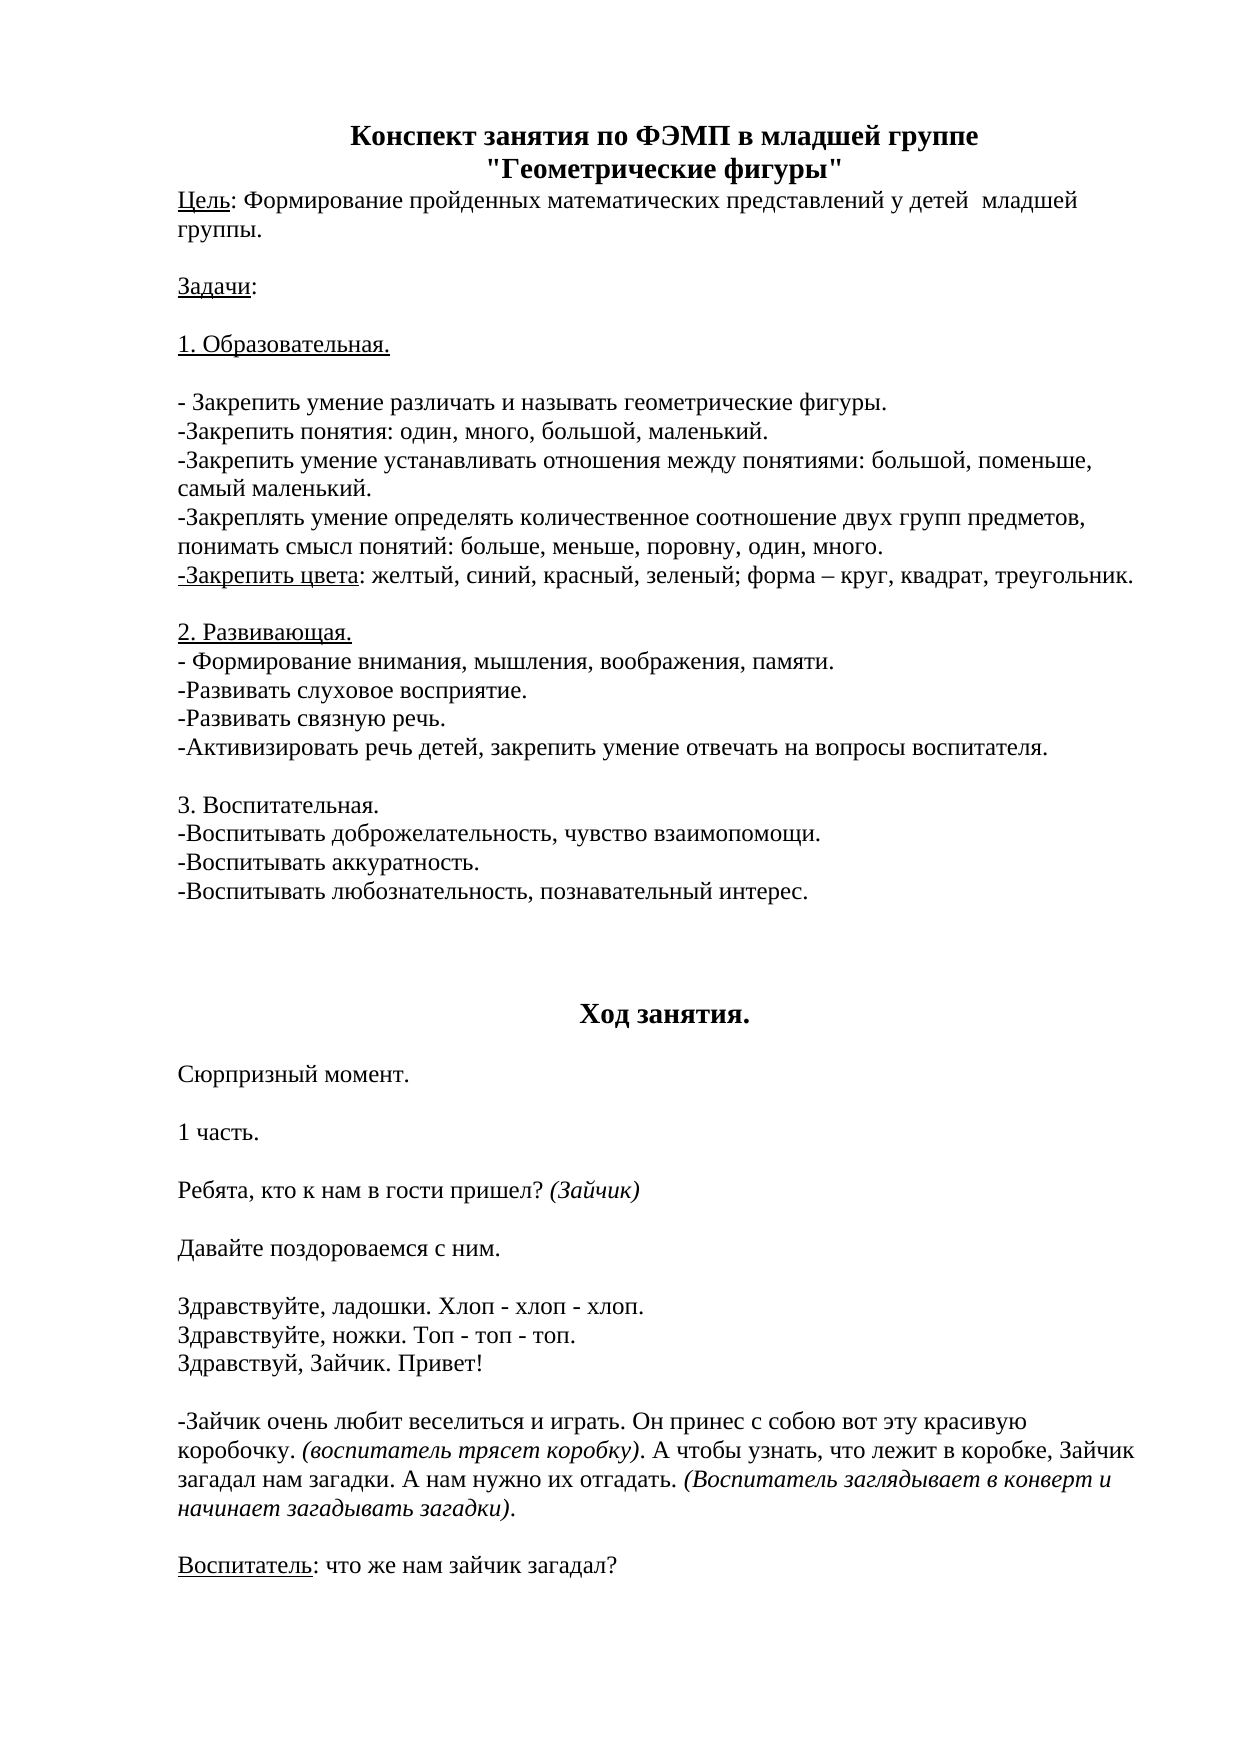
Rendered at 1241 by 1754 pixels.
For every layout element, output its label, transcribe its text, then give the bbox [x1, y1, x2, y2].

text -Воспитывать любознательность, познавательный интерес. [177, 876, 1152, 905]
text -Закреплять умение определять количественное соотношение двух групп предметов, понимать смысл понятий: больше, меньше, поровну, один, много. [177, 502, 1152, 560]
text - Формирование внимания, мышления, воображения, памяти. [177, 646, 1152, 675]
text -Зайчик очень любит веселиться и играть. Он принес с собою вот эту красивую коробочку. (воспитатель трясет коробку). А чтобы узнать, что лежит в коробке, Зайчик загадал нам загадки. А нам нужно их отгадать. (Воспитатель заглядывает в конверт и начинает загадывать загадки). [177, 1406, 1152, 1521]
text 2. Развивающая. [177, 617, 1152, 646]
text 3. Воспитательная. [177, 790, 1152, 818]
text -Активизировать речь детей, закрепить умение отвечать на вопросы воспитателя. [177, 732, 1152, 761]
text Конспект занятия по ФЭМП в младшей группе [177, 118, 1152, 152]
text -Закрепить понятия: один, много, большой, маленький. [177, 416, 1152, 445]
text Воспитатель: что же нам зайчик загадал? [177, 1551, 1152, 1579]
text - Закрепить умение различать и называть геометрические фигуры. [177, 387, 1152, 416]
text Сюрпризный момент. [177, 1059, 1152, 1088]
text Здравствуй, Зайчик. Привет! [177, 1348, 1152, 1377]
text Задачи: [177, 271, 1152, 300]
text -Закрепить умение устанавливать отношения между понятиями: большой, поменьше, самый маленький. [177, 445, 1152, 502]
text -Развивать слуховое восприятие. [177, 675, 1152, 703]
text -Воспитывать аккуратность. [177, 847, 1152, 876]
text "Геометрические фигуры" [177, 152, 1152, 185]
text Ход занятия. [177, 997, 1152, 1030]
text Ребята, кто к нам в гости пришел? (Зайчик) [177, 1175, 1152, 1204]
text 1 часть. [177, 1117, 1152, 1146]
text Давайте поздороваемся с ним. [177, 1233, 1152, 1262]
text Цель: Формирование пройденных математических представлений у детей младшей группы. [177, 185, 1152, 243]
text -Воспитывать доброжелательность, чувство взаимопомощи. [177, 818, 1152, 847]
text Здравствуйте, ладошки. Хлоп - хлоп - хлоп. [177, 1291, 1152, 1320]
text -Развивать связную речь. [177, 703, 1152, 732]
text 1. Образовательная. [177, 329, 1152, 358]
text -Закрепить цвета: желтый, синий, красный, зеленый; форма – круг, квадрат, треугольник. [177, 560, 1152, 588]
text Здравствуйте, ножки. Топ - топ - топ. [177, 1320, 1152, 1348]
